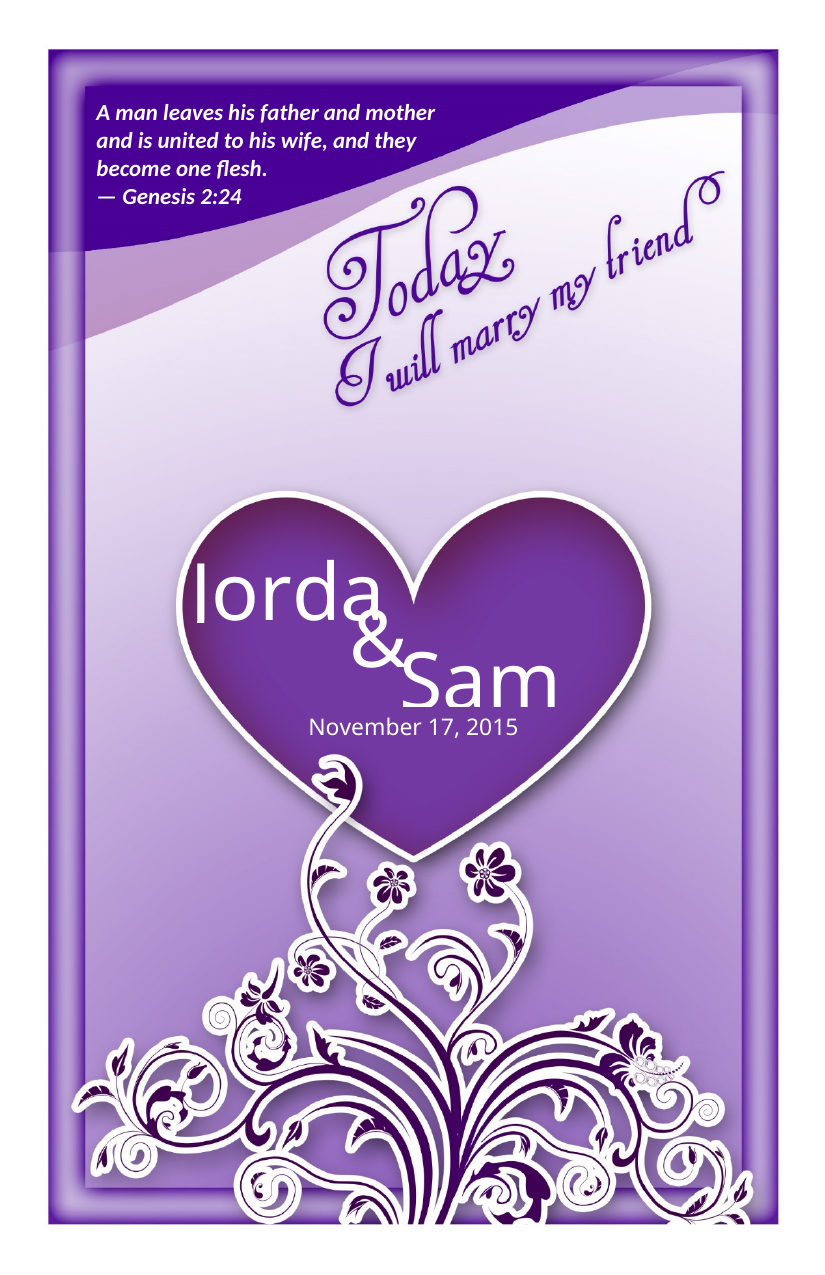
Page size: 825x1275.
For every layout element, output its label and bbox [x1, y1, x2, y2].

picture [45, 46, 781, 1227]
